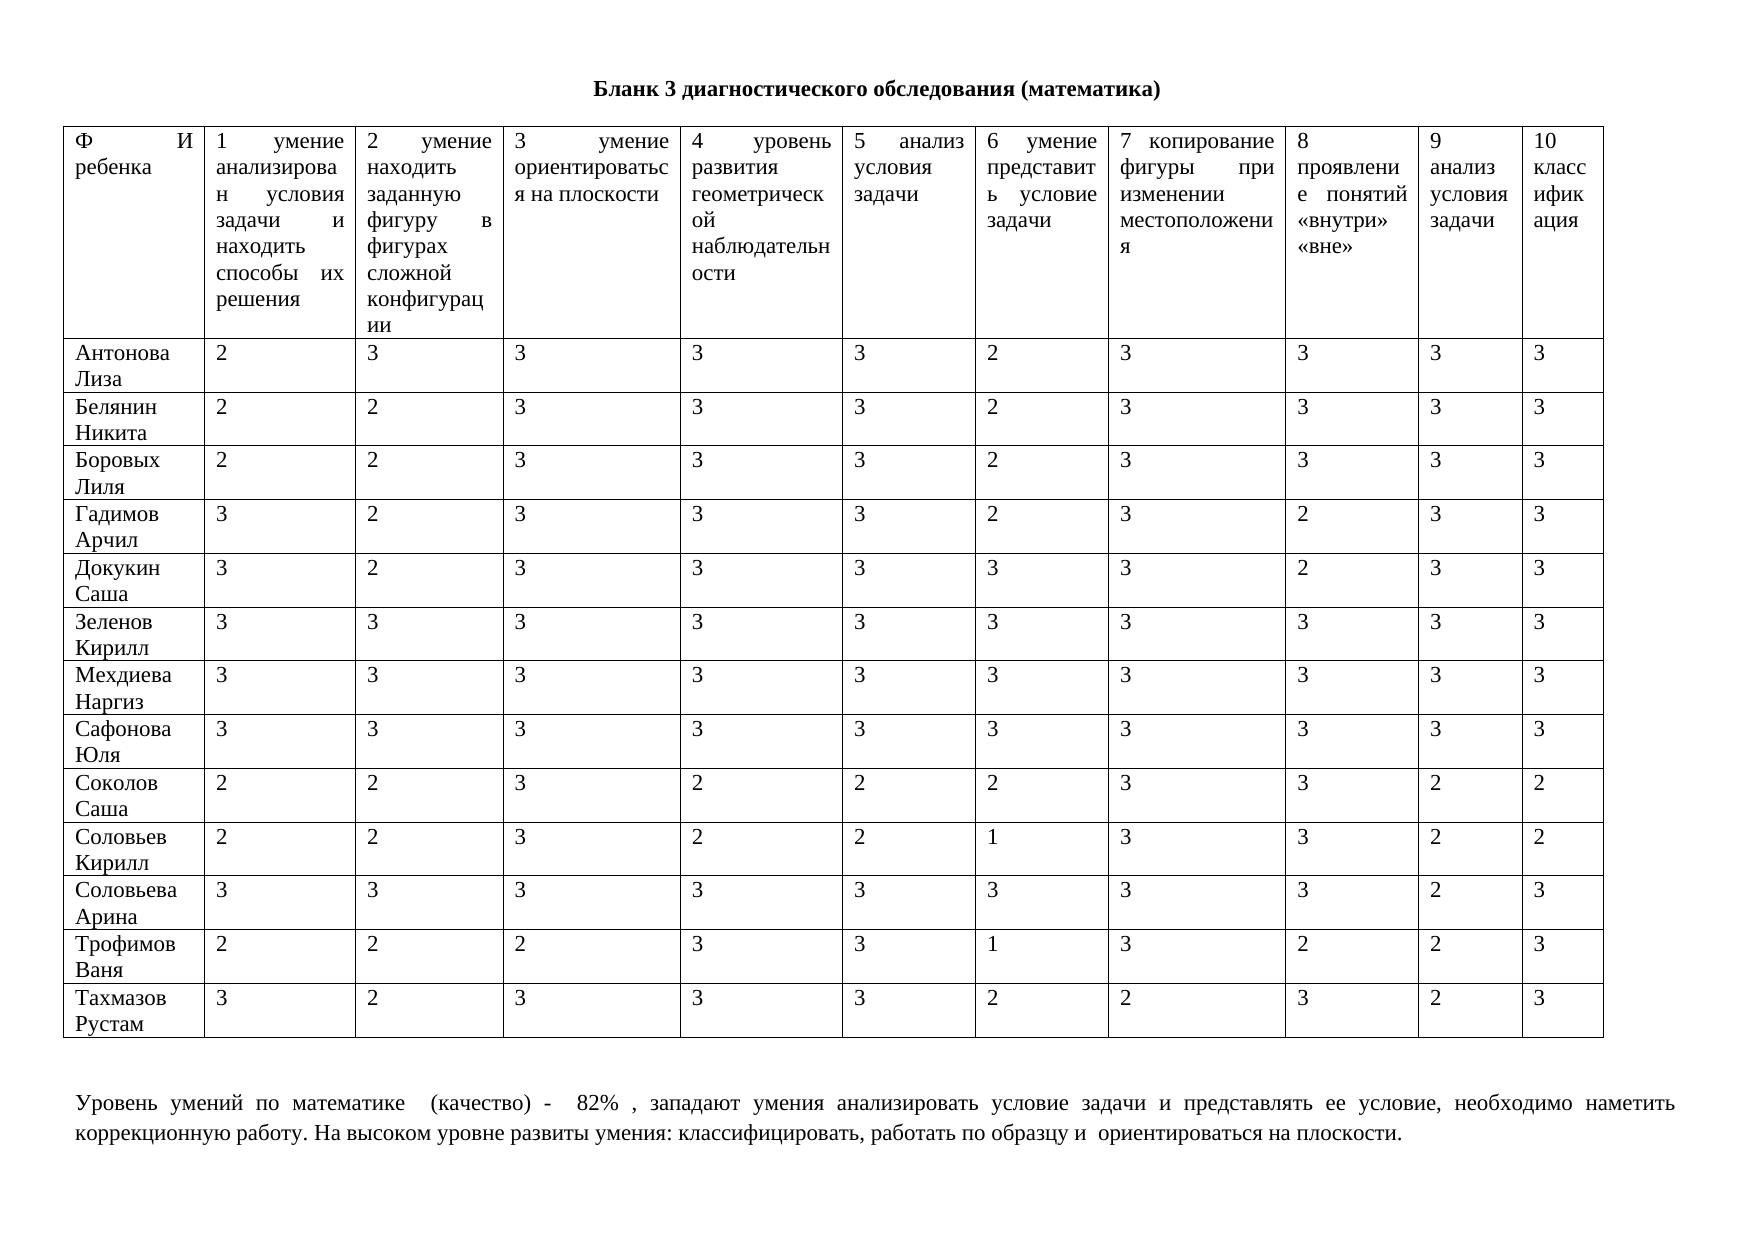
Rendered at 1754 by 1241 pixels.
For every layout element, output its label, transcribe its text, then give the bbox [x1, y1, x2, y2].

table_cell 2 [1523, 769, 1603, 822]
table_header 9 анализ условия задачи [1419, 127, 1522, 338]
table_cell 3 [843, 554, 975, 607]
table_cell 3 [356, 608, 503, 660]
table_cell 3 [681, 661, 842, 714]
table_cell 3 [1286, 393, 1418, 445]
table_cell 3 [504, 823, 680, 875]
table_cell 2 [205, 930, 355, 983]
table_cell 3 [843, 446, 975, 499]
table_cell 2 [356, 554, 503, 607]
table_header 4 уровень развития геометрической наблюдательности [681, 127, 842, 338]
table_cell 3 [205, 984, 355, 1037]
table_cell 3 [356, 876, 503, 929]
table_cell 3 [1286, 823, 1418, 875]
table_cell Сафонова Юля [64, 715, 204, 768]
table_cell 3 [205, 876, 355, 929]
table_cell 3 [1419, 661, 1522, 714]
table_cell Соловьев Кирилл [64, 823, 204, 875]
table_cell 2 [976, 339, 1108, 392]
table_cell Мехдиева Наргиз [64, 661, 204, 714]
table_cell 3 [1523, 661, 1603, 714]
table_cell 3 [504, 715, 680, 768]
table_cell 3 [504, 984, 680, 1037]
table_cell 2 [205, 393, 355, 445]
table_cell Соколов Саша [64, 769, 204, 822]
table_cell 3 [1523, 339, 1603, 392]
table_cell 3 [1109, 769, 1285, 822]
table_cell 2 [976, 984, 1108, 1037]
table_cell 3 [1523, 446, 1603, 499]
table_cell 2 [843, 823, 975, 875]
table_cell 3 [843, 393, 975, 445]
table_cell 3 [1109, 608, 1285, 660]
table_cell 3 [1109, 930, 1285, 983]
table_header 6 умение представить условие задачи [976, 127, 1108, 338]
table_cell 2 [356, 823, 503, 875]
table_cell 3 [504, 608, 680, 660]
table_cell 2 [1286, 554, 1418, 607]
table_cell 3 [1286, 446, 1418, 499]
table_cell 3 [1286, 661, 1418, 714]
table_cell 3 [681, 554, 842, 607]
table_cell 3 [843, 876, 975, 929]
table_cell 3 [1419, 554, 1522, 607]
table_cell Зеленов Кирилл [64, 608, 204, 660]
table_cell 3 [1286, 715, 1418, 768]
table_cell 2 [1419, 769, 1522, 822]
table_cell 3 [1523, 715, 1603, 768]
table_cell 3 [1523, 930, 1603, 983]
table_cell 3 [1286, 984, 1418, 1037]
table_cell 3 [681, 500, 842, 553]
table_cell Антонова Лиза [64, 339, 204, 392]
table_cell 3 [1523, 500, 1603, 553]
table_cell 2 [205, 823, 355, 875]
table_cell 3 [205, 608, 355, 660]
table_cell 2 [356, 446, 503, 499]
table_cell 2 [1419, 823, 1522, 875]
table_cell 3 [1109, 715, 1285, 768]
table_cell 3 [976, 554, 1108, 607]
table_cell 3 [681, 608, 842, 660]
table_cell 3 [504, 554, 680, 607]
table_cell 3 [1419, 715, 1522, 768]
table_cell 3 [504, 876, 680, 929]
table_cell 2 [1109, 984, 1285, 1037]
table_cell 3 [1109, 876, 1285, 929]
table_cell 2 [356, 393, 503, 445]
table_cell 3 [356, 339, 503, 392]
table_cell 3 [205, 500, 355, 553]
table_cell 3 [1109, 446, 1285, 499]
table_cell 3 [1109, 661, 1285, 714]
table_cell 2 [1286, 500, 1418, 553]
table_cell 3 [1523, 876, 1603, 929]
table_header 7 копирование фигуры при изменении местоположения [1109, 127, 1285, 338]
table_cell 2 [843, 769, 975, 822]
table_cell 3 [504, 661, 680, 714]
table_cell 3 [1109, 823, 1285, 875]
table_cell 3 [1523, 554, 1603, 607]
table_cell 3 [504, 769, 680, 822]
table_header Ф И ребенка [64, 127, 204, 338]
table_cell 3 [843, 608, 975, 660]
table_cell 2 [681, 823, 842, 875]
table_cell 3 [504, 393, 680, 445]
table_cell 2 [356, 500, 503, 553]
table_cell 3 [843, 984, 975, 1037]
table_header 5 анализ условия задачи [843, 127, 975, 338]
table_cell 3 [356, 715, 503, 768]
table_cell 3 [843, 339, 975, 392]
table_cell 2 [1523, 823, 1603, 875]
table_cell 3 [976, 608, 1108, 660]
table_cell 2 [356, 984, 503, 1037]
table_cell 3 [1419, 446, 1522, 499]
table_cell 3 [843, 500, 975, 553]
table_header 8 проявление понятий «внутри» «вне» [1286, 127, 1418, 338]
table_cell 3 [681, 715, 842, 768]
table_cell 2 [1419, 930, 1522, 983]
table_header 2 умение находить заданную фигуру в фигурах сложной конфигурации [356, 127, 503, 338]
table_cell 3 [1523, 608, 1603, 660]
table_cell 3 [1286, 339, 1418, 392]
table_cell 2 [205, 339, 355, 392]
table_cell 3 [1286, 608, 1418, 660]
table_cell 3 [1419, 393, 1522, 445]
table_cell 3 [681, 446, 842, 499]
table_cell Соловьева Арина [64, 876, 204, 929]
table_cell Гадимов Арчил [64, 500, 204, 553]
table_cell 3 [1523, 393, 1603, 445]
table_cell 3 [1419, 339, 1522, 392]
table_cell Докукин Саша [64, 554, 204, 607]
table_cell 2 [976, 769, 1108, 822]
table_cell 2 [681, 769, 842, 822]
table_cell 2 [976, 500, 1108, 553]
table_cell 3 [843, 930, 975, 983]
table_cell 2 [976, 393, 1108, 445]
table_cell 3 [205, 661, 355, 714]
table_cell 3 [1109, 500, 1285, 553]
table_cell 3 [681, 876, 842, 929]
table_cell 3 [1109, 339, 1285, 392]
table_cell 3 [976, 876, 1108, 929]
table_cell 2 [1419, 984, 1522, 1037]
table_cell 1 [976, 823, 1108, 875]
table_cell 2 [976, 446, 1108, 499]
table_cell 2 [356, 930, 503, 983]
table_cell 3 [681, 393, 842, 445]
table_cell 3 [504, 339, 680, 392]
table_cell 3 [843, 661, 975, 714]
table_cell 3 [504, 500, 680, 553]
text Уровень умений по математике (качество) - 82% , западают умения анализировать условие задачи и представлять ее условие, необходимо наметить коррекционную работу. На высоком уровне развиты умения: классифицировать, работать по образцу и ориентироваться на плоскости. [75, 1089, 1679, 1145]
table_cell 2 [1419, 876, 1522, 929]
table_cell 2 [504, 930, 680, 983]
table_header 10 классификация [1523, 127, 1603, 338]
text Бланк 3 диагностического обследования (математика) [75, 75, 1679, 101]
table_cell Трофимов Ваня [64, 930, 204, 983]
table_cell 2 [356, 769, 503, 822]
table_cell 1 [976, 930, 1108, 983]
table_cell Боровых Лиля [64, 446, 204, 499]
table_cell 3 [1523, 984, 1603, 1037]
table_cell 3 [504, 446, 680, 499]
table_cell 3 [356, 661, 503, 714]
table_cell 2 [205, 446, 355, 499]
table_cell 3 [843, 715, 975, 768]
table_cell 2 [1286, 930, 1418, 983]
table_cell 3 [681, 339, 842, 392]
table_cell 3 [1286, 769, 1418, 822]
table_header 1 умение анализирован условия задачи и находить способы их решения [205, 127, 355, 338]
table_cell 3 [1109, 393, 1285, 445]
table_header 3 умение ориентироваться на плоскости [504, 127, 680, 338]
table_cell 3 [976, 715, 1108, 768]
table_cell 3 [681, 984, 842, 1037]
table_cell Белянин Никита [64, 393, 204, 445]
table_cell 3 [1419, 608, 1522, 660]
table_cell 3 [976, 661, 1108, 714]
table_cell Тахмазов Рустам [64, 984, 204, 1037]
table_cell 3 [1419, 500, 1522, 553]
table_cell 3 [681, 930, 842, 983]
table_cell 3 [1286, 876, 1418, 929]
table_cell 3 [205, 715, 355, 768]
table_cell 3 [205, 554, 355, 607]
table_cell 2 [205, 769, 355, 822]
table_cell 3 [1109, 554, 1285, 607]
